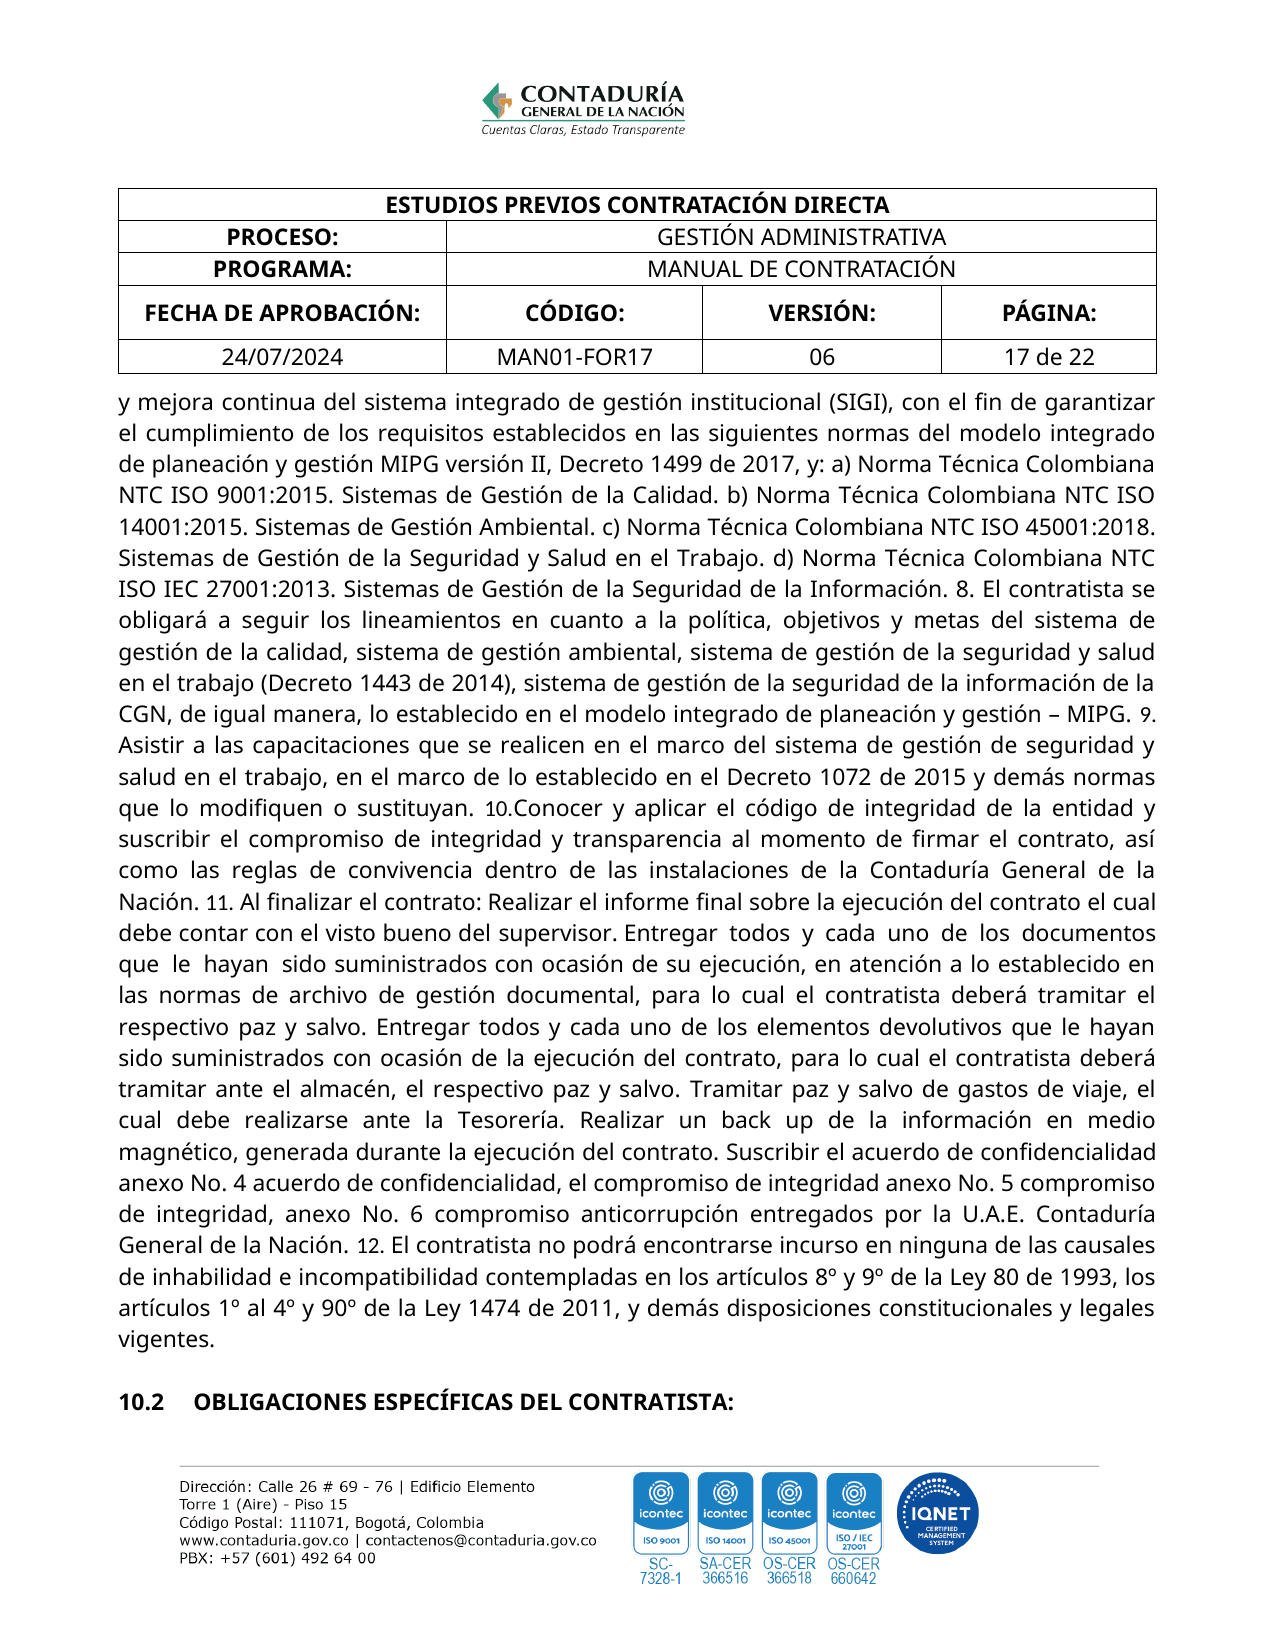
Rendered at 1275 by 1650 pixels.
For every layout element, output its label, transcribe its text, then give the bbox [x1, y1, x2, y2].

list OBLIGACIONES ESPECÍFICAS DEL CONTRATISTA: [118, 1386, 1157, 1417]
picture [2, 1458, 1273, 1589]
picture [125, 29, 1042, 188]
